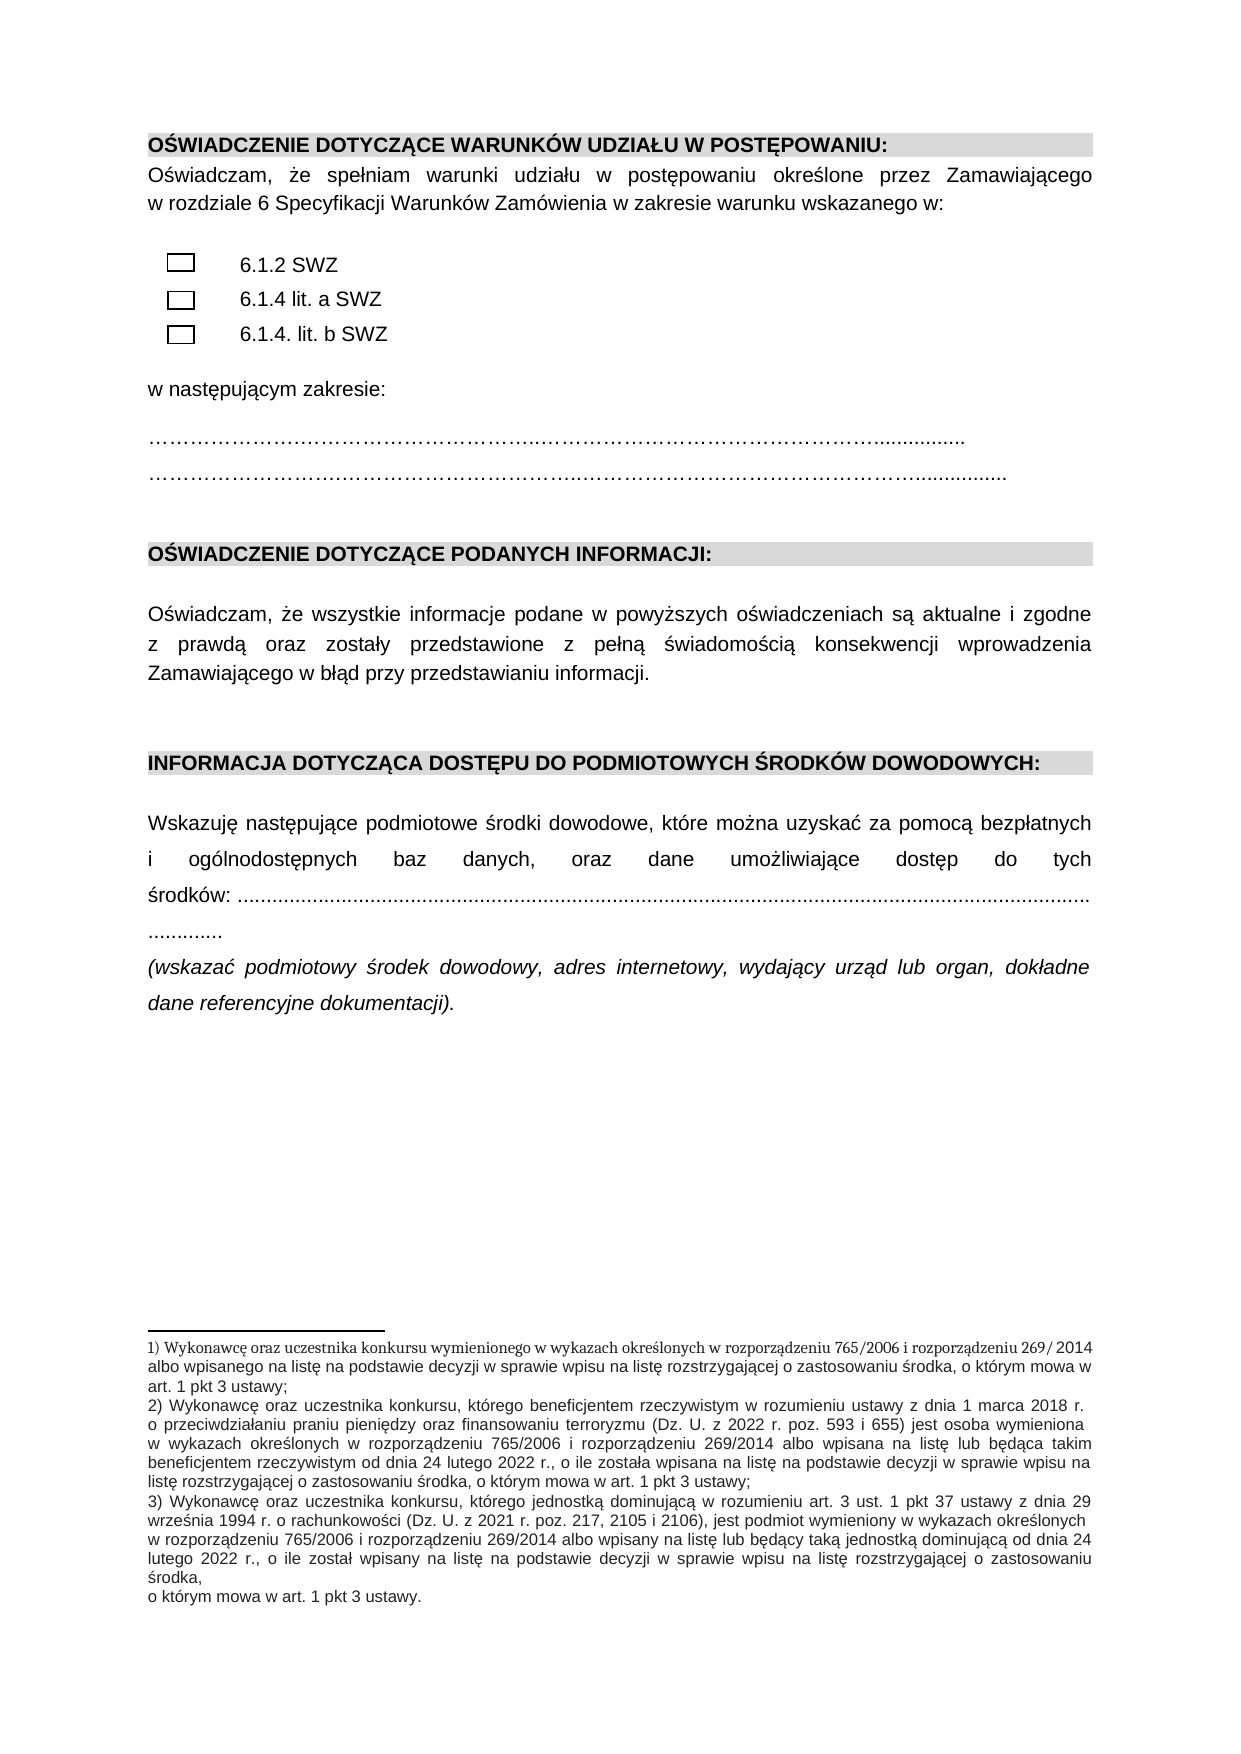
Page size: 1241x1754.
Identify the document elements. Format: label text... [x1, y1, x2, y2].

text 6.1.2 SWZ [148, 245, 1093, 276]
text 6.1.4. lit. b SWZ [148, 314, 1093, 346]
text INFORMACJA DOTYCZĄCA DOSTĘPU DO PODMIOTOWYCH ŚRODKÓW DOWODOWYCH: [148, 751, 1093, 775]
text OŚWIADCZENIE DOTYCZĄCE WARUNKÓW UDZIAŁU W POSTĘPOWANIU: [148, 133, 1093, 157]
text (wskazać podmiotowy środek dowodowy, adres internetowy, wydający urząd lub organ, dokładne dane referencyjne dokumentacji). [148, 954, 1093, 1014]
text OŚWIADCZENIE DOTYCZĄCE PODANYCH INFORMACJI: [148, 542, 1093, 566]
text Wskazuję następujące podmiotowe środki dowodowe, które można uzyskać za pomocą bezpłatnych i ogólnodostępnych baz danych, oraz dane umożliwiające dostęp do tych środków: ................................................................................................................................................................. [148, 811, 1093, 942]
text Oświadczam, że wszystkie informacje podane w powyższych oświadczeniach są aktualne i zgodne z prawdą oraz zostały przedstawione z pełną świadomością konsekwencji wprowadzenia Zamawiającego w błąd przy przedstawianiu informacji. [148, 601, 1093, 685]
text 6.1.4 lit. a SWZ [148, 280, 1093, 311]
text Oświadczam, że spełniam warunki udziału w postępowaniu określone przez Zamawiającego w rozdziale 6 Specyfikacji Warunków Zamówienia w zakresie warunku wskazanego w: [148, 163, 1093, 214]
text w następującym zakresie: [148, 377, 1093, 401]
text ………………….……………………………..…………………………………………................……………………….……………………………..…………………………………………................ [148, 425, 1093, 485]
